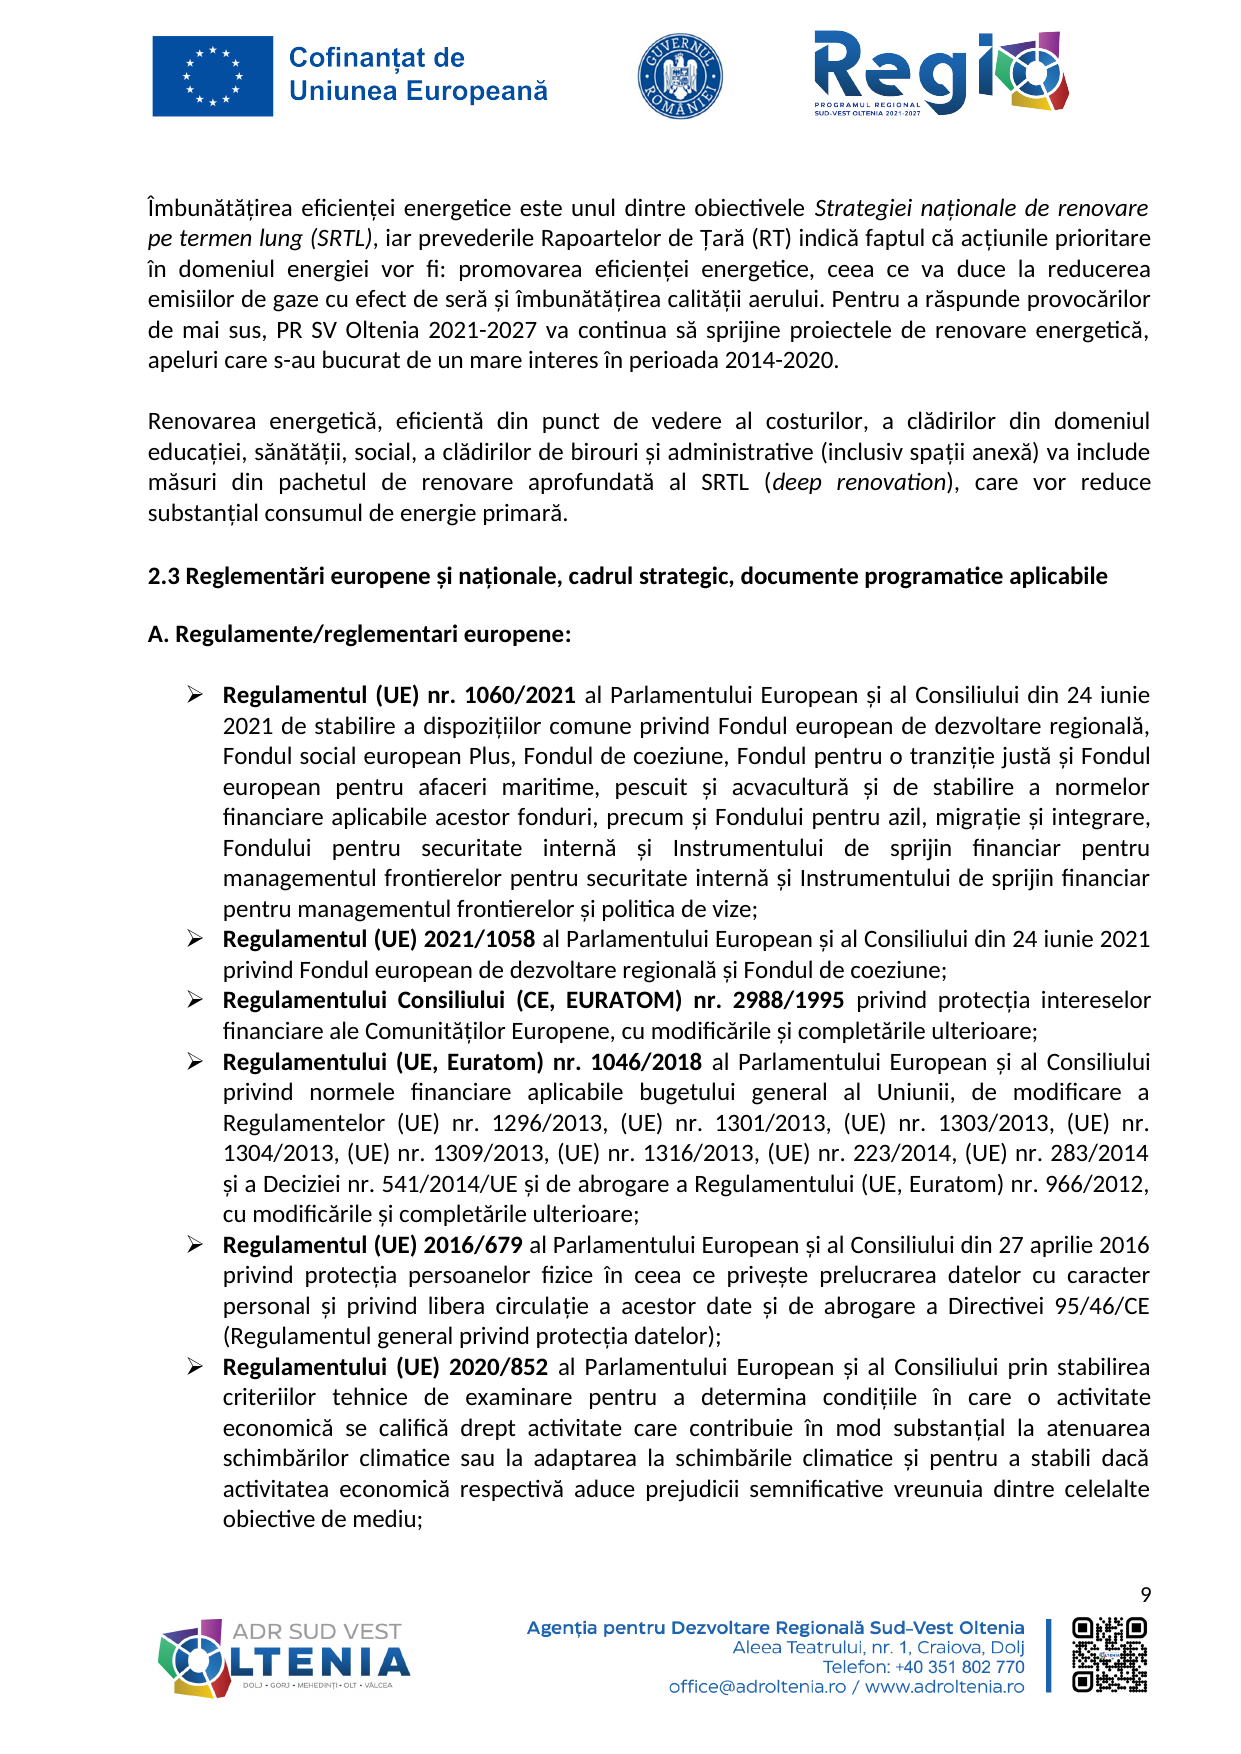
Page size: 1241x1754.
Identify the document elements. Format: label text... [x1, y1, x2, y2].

picture [633, 31, 728, 121]
picture [147, 31, 550, 120]
list Regulamentul (UE) 2016/679 al Parlamentului European și al Consiliului din 27 aprilie 2016 privind protecția persoanelor fizice în ceea ce privește prelucrarea datelor cu caracter personal și privind libera circulație a acestor date și de abrogare a Directivei 95/46/CE (Regulamentul general privind protecția datelor); [185, 1229, 1152, 1351]
subtitle 2.3 Reglementări europene și naționale, cadrul strategic, documente programatice aplicabile [148, 560, 1152, 590]
list Regulamentului (UE, Euratom) nr. 1046/2018 al Parlamentului European și al Consiliului privind normele financiare aplicabile bugetului general al Uniunii, de modificare a Regulamentelor (UE) nr. 1296/2013, (UE) nr. 1301/2013, (UE) nr. 1303/2013, (UE) nr. 1304/2013, (UE) nr. 1309/2013, (UE) nr. 1316/2013, (UE) nr. 223/2014, (UE) nr. 283/2014 și a Deciziei nr. 541/2014/UE și de abrogare a Regulamentului (UE, Euratom) nr. 966/2012, cu modificările și completările ulterioare; [185, 1046, 1152, 1229]
list Îmbunătățirea eficienței energetice este unul dintre obiectivele Strategiei naţionale de renovare pe termen lung (SRTL), iar prevederile Rapoartelor de Țară (RT) indică faptul că acțiunile prioritare în domeniul energiei vor fi: promovarea eficienței energetice, ceea ce va duce la reducerea emisiilor de gaze cu efect de seră și îmbunătățirea calității aerului. Pentru a răspunde provocărilor de mai sus, PR SV Oltenia 2021-2027 va continua să sprijine proiectele de renovare energetică, apeluri care s-au bucurat de un mare interes în perioada 2014-2020. [148, 192, 1152, 375]
list Regulamentului (UE) 2020/852 al Parlamentului European și al Consiliului prin stabilirea criteriilor tehnice de examinare pentru a determina condițiile în care o activitate economică se califică drept activitate care contribuie în mod substanțial la atenuarea schimbărilor climatice sau la adaptarea la schimbările climatice și pentru a stabili dacă activitatea economică respectivă aduce prejudicii semnificative vreunuia dintre celelalte obiective de mediu; [185, 1351, 1152, 1534]
list Regulamentul (UE) 2021/1058 al Parlamentului European și al Consiliului din 24 iunie 2021 privind Fondul european de dezvoltare regională și Fondul de coeziune; [185, 923, 1152, 984]
text A. Regulamente/reglementari europene: [148, 618, 1152, 649]
picture [812, 29, 1071, 119]
list Regulamentului Consiliului (CE, EURATOM) nr. 2988/1995 privind protecția intereselor financiare ale Comunităților Europene, cu modificările și completările ulterioare; [185, 984, 1152, 1046]
picture [148, 1608, 1152, 1706]
list Renovarea energetică, eficientă din punct de vedere al costurilor, a clădirilor din domeniul educației, sănătății, social, a clădirilor de birouri și administrative (inclusiv spații anexă) va include măsuri din pachetul de renovare aprofundată al SRTL (deep renovation), care vor reduce substanțial consumul de energie primară. [148, 406, 1152, 528]
list Regulamentul (UE) nr. 1060/2021 al Parlamentului European și al Consiliului din 24 iunie 2021 de stabilire a dispozițiilor comune privind Fondul european de dezvoltare regională, Fondul social european Plus, Fondul de coeziune, Fondul pentru o tranziție justă și Fondul european pentru afaceri maritime, pescuit și acvacultură și de stabilire a normelor financiare aplicabile acestor fonduri, precum și Fondului pentru azil, migrație și integrare, Fondului pentru securitate internă și Instrumentului de sprijin financiar pentru managementul frontierelor pentru securitate internă și Instrumentului de sprijin financiar pentru managementul frontierelor și politica de vize; [185, 679, 1152, 923]
